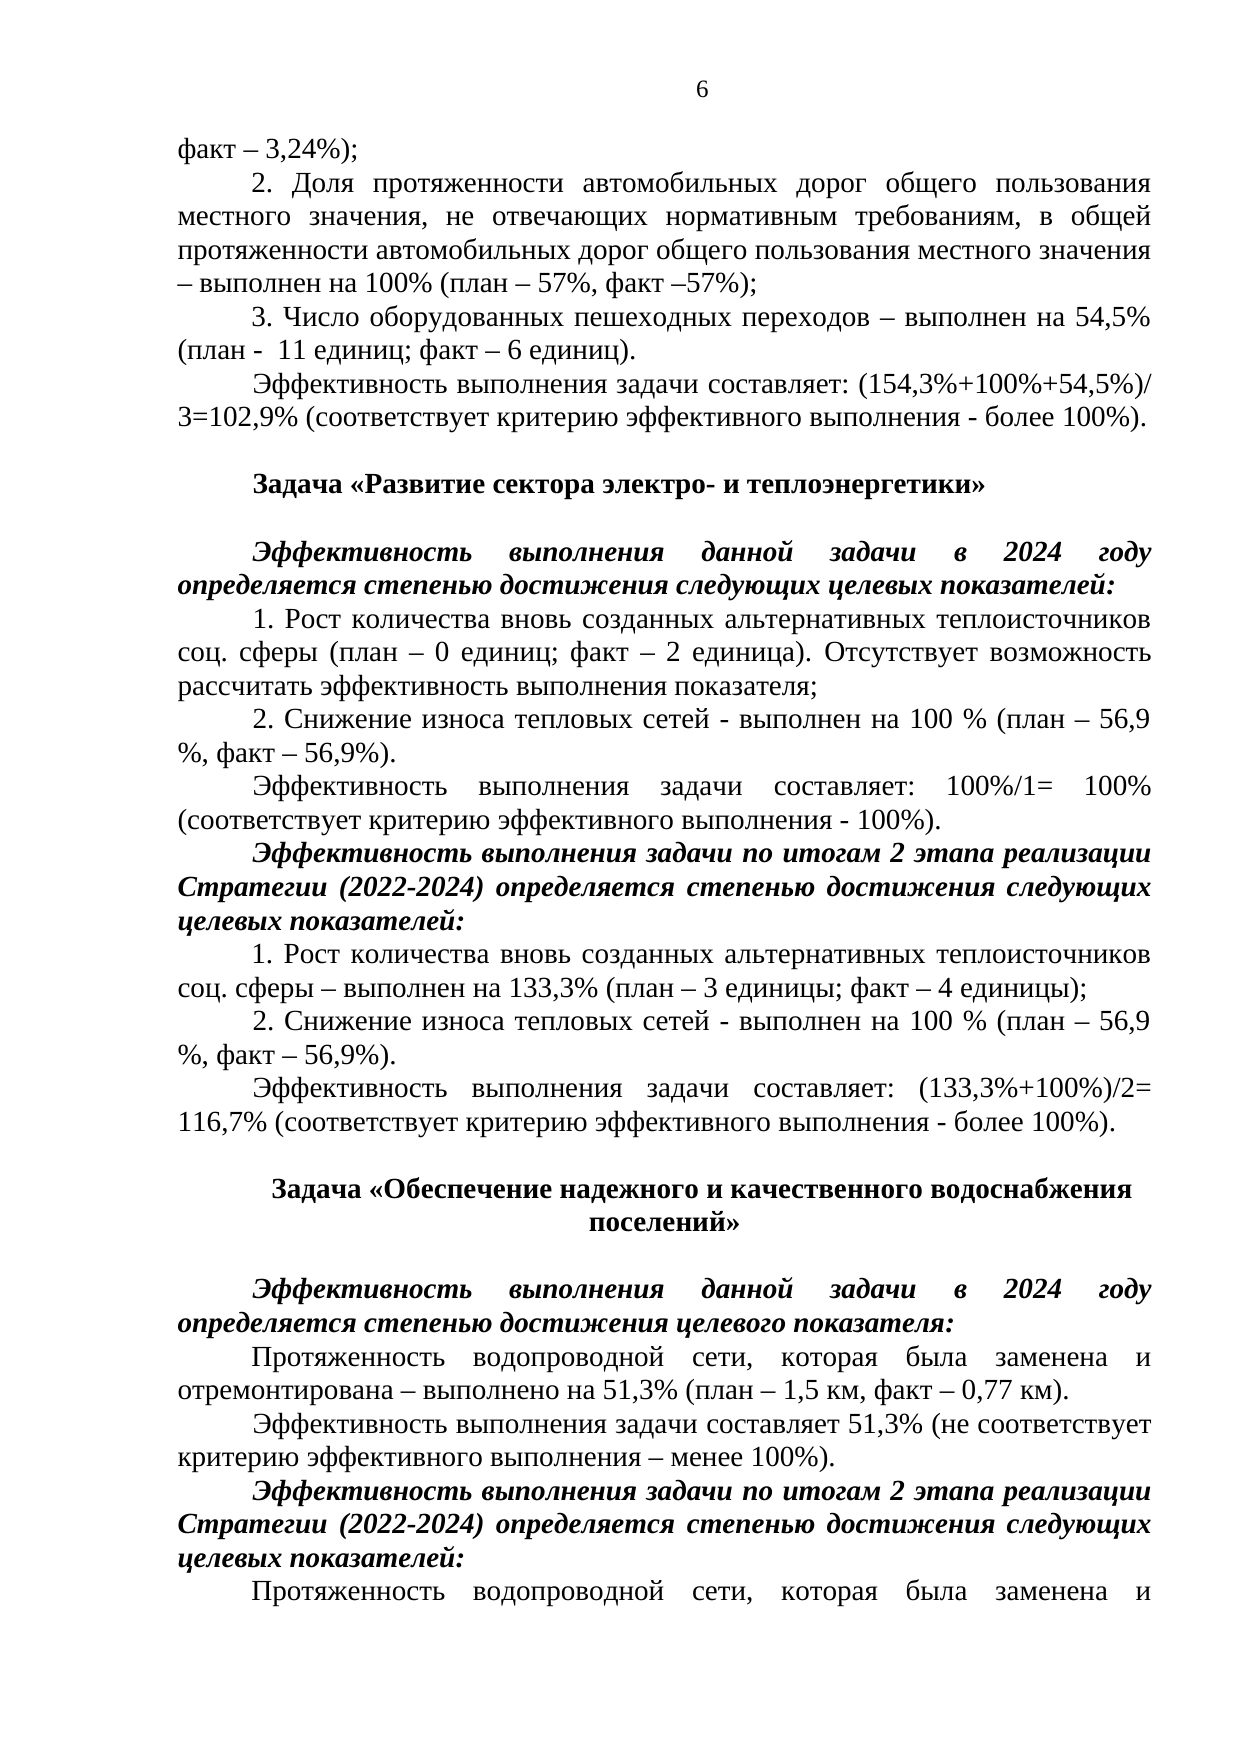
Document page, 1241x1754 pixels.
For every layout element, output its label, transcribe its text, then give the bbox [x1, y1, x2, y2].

text 2. Снижение износа тепловых сетей - выполнен на 100 % (план – 56,9 %, факт – 56,9%). [177, 1003, 1152, 1070]
text Эффективность выполнения задачи по итогам 2 этапа реализации Стратегии (2022-2024) определяется степенью достижения следующих целевых показателей: [177, 1473, 1152, 1573]
text Задача «Обеспечение надежного и качественного водоснабжения поселений» [177, 1171, 1152, 1238]
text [177, 131, 1152, 165]
text Эффективность выполнения задачи по итогам 2 этапа реализации Стратегии (2022-2024) определяется степенью достижения следующих целевых показателей: [177, 836, 1152, 936]
text 1. Рост количества вновь созданных альтернативных теплоисточников соц. сферы (план – 0 единиц; факт – 2 единица). Отсутствует возможность рассчитать эффективность выполнения показателя; [177, 601, 1152, 701]
text 3. Число оборудованных пешеходных переходов – выполнен на 54,5% (план - 11 единиц; факт – 6 единиц). [177, 299, 1152, 366]
text Эффективность выполнения задачи составляет: (133,3%+100%)/2= 116,7% (соответствует критерию эффективного выполнения - более 100%). [177, 1070, 1152, 1137]
text Эффективность выполнения данной задачи в 2024 году определяется степенью достижения целевого показателя: [177, 1272, 1152, 1339]
text Эффективность выполнения задачи составляет 51,3% (не соответствует критерию эффективного выполнения – менее 100%). [177, 1406, 1152, 1473]
text Задача «Развитие сектора электро- и теплоэнергетики» [177, 467, 1152, 500]
text 1. Рост количества вновь созданных альтернативных теплоисточников соц. сферы – выполнен на 133,3% (план – 3 единицы; факт – 4 единицы); [177, 936, 1152, 1003]
text Эффективность выполнения данной задачи в 2024 году определяется степенью достижения следующих целевых показателей: [177, 534, 1152, 601]
text Протяженность водопроводной сети, которая была заменена и отремонтирована – выполнено на 51,3% (план – 1,5 км, факт – 0,77 км). [177, 1339, 1152, 1406]
text 2. Снижение износа тепловых сетей - выполнен на 100 % (план – 56,9 %, факт – 56,9%). [177, 701, 1152, 768]
text Эффективность выполнения задачи составляет: 100%/1= 100% (соответствует критерию эффективного выполнения - 100%). [177, 768, 1152, 836]
text Эффективность выполнения задачи составляет: (154,3%+100%+54,5%)/ 3=102,9% (соответствует критерию эффективного выполнения - более 100%). [177, 366, 1152, 433]
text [177, 1573, 1152, 1607]
